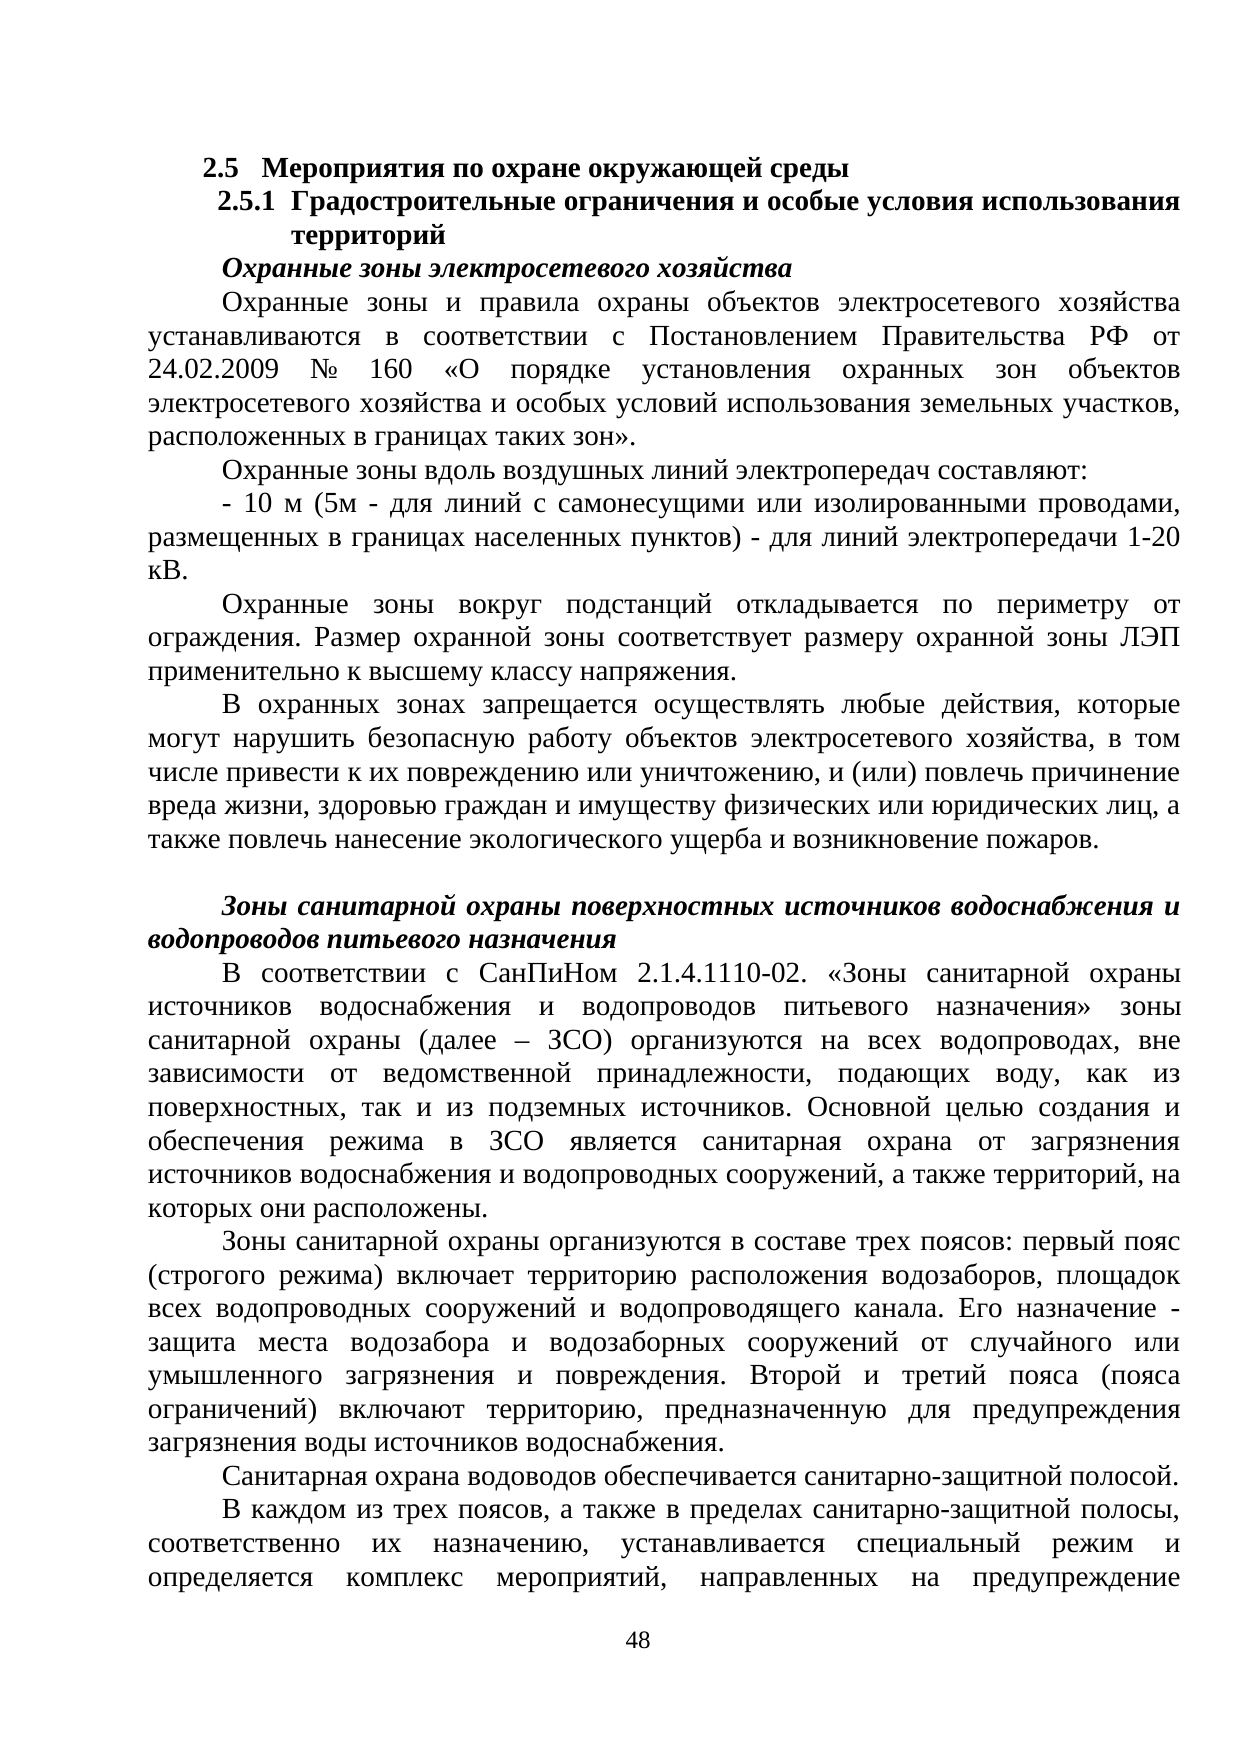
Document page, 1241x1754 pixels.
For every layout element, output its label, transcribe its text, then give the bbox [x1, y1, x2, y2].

text В соответствии с СанПиНом 2.1.4.1110-02. «Зоны санитарной охраны источников водоснабжения и водопроводов питьевого назначения» зоны санитарной охраны (далее – ЗСО) организуются на всех водопроводах, вне зависимости от ведомственной принадлежности, подающих воду, как из поверхностных, так и из подземных источников. Основной целью создания и обеспечения режима в ЗСО является санитарная охрана от загрязнения источников водоснабжения и водопроводных сооружений, а также территорий, на которых они расположены. [148, 955, 1181, 1223]
text Охранные зоны электросетевого хозяйства [148, 251, 1181, 284]
text - 10 м (5м - для линий с самонесущими или изолированными проводами, размещенных в границах населенных пунктов) - для линий электропередачи 1-20 кВ. [148, 485, 1181, 586]
text Зоны санитарной охраны поверхностных источников водоснабжения и водопроводов питьевого назначения [148, 888, 1181, 955]
text Санитарная охрана водоводов обеспечивается санитарно-защитной полосой. [148, 1458, 1181, 1492]
text Зоны санитарной охраны организуются в составе трех поясов: первый пояс (строгого режима) включает территорию расположения водозаборов, площадок всех водопроводных сооружений и водопроводящего канала. Его назначение - защита места водозабора и водозаборных сооружений от случайного или умышленного загрязнения и повреждения. Второй и третий пояса (пояса ограничений) включают территорию, предназначенную для предупреждения загрязнения воды источников водоснабжения. [148, 1223, 1181, 1458]
text Охранные зоны вдоль воздушных линий электропередач составляют: [148, 452, 1181, 485]
text В охранных зонах запрещается осуществлять любые действия, которые могут нарушить безопасную работу объектов электросетевого хозяйства, в том числе привести к их повреждению или уничтожению, и (или) повлечь причинение вреда жизни, здоровью граждан и имуществу физических или юридических лиц, а также повлечь нанесение экологического ущерба и возникновение пожаров. [148, 687, 1181, 854]
list Охранные зоны вокруг подстанций откладывается по периметру от ограждения. Размер охранной зоны соответствует размеру охранной зоны ЛЭП применительно к высшему классу напряжения. [148, 586, 1181, 687]
text Охранные зоны и правила охраны объектов электросетевого хозяйства устанавливаются в соответствии с Постановлением Правительства РФ от 24.02.2009 № 160 «О порядке установления охранных зон объектов электросетевого хозяйства и особых условий использования земельных участков, расположенных в границах таких зон». [148, 284, 1181, 452]
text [148, 1492, 1181, 1592]
subtitle Мероприятия по охране окружающей среды [202, 150, 1181, 183]
subtitle Градостроительные ограничения и особые условия использования территорий [217, 183, 1181, 251]
